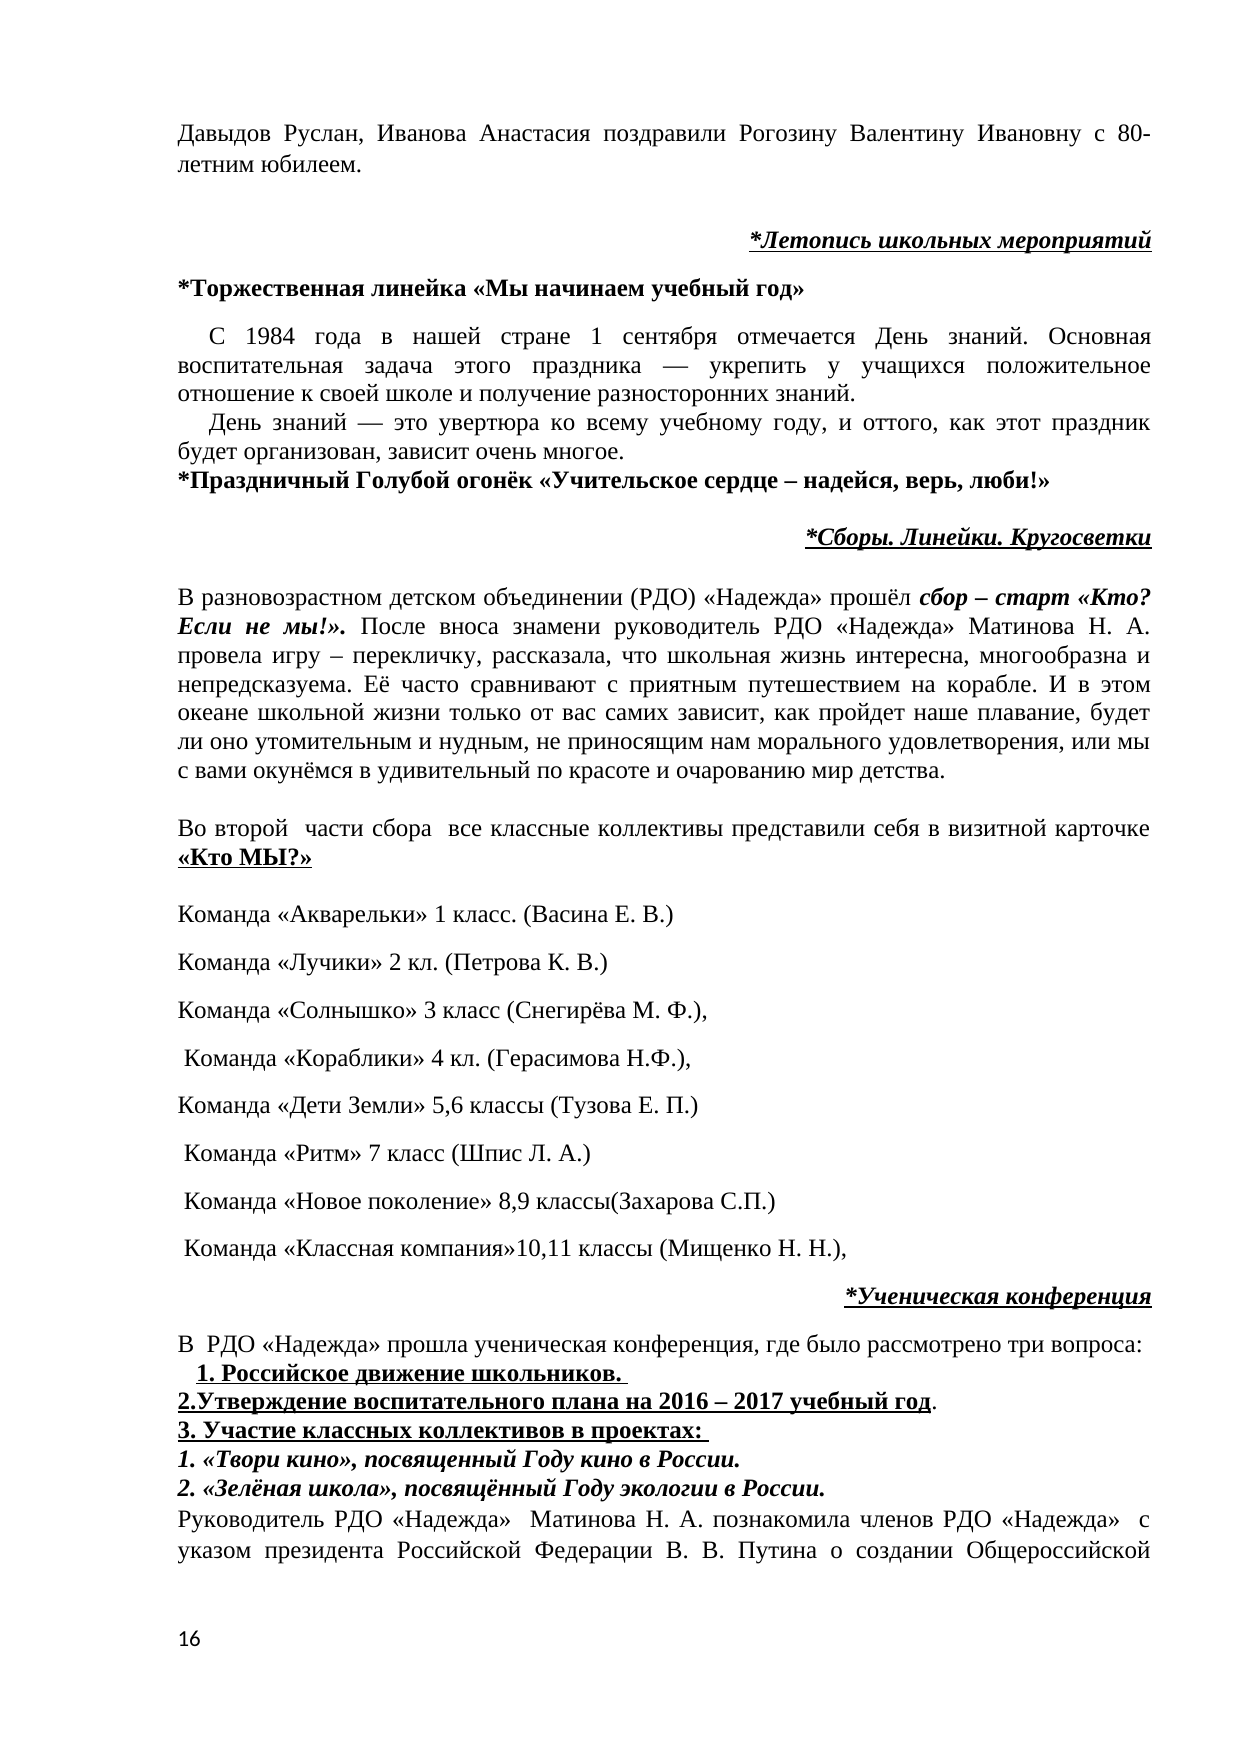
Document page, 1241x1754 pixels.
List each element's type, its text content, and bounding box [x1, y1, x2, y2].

text Команда «Дети Земли» 5,6 классы (Тузова Е. П.) [177, 1090, 1152, 1119]
text Команда «Классная компания»10,11 классы (Мищенко Н. Н.), [177, 1233, 1152, 1262]
text Во второй части сбора все классные коллективы представили себя в визитной карточке «Кто МЫ?» [177, 813, 1152, 870]
text *Ученическая конференция [177, 1281, 1152, 1310]
text 3. Участие классных коллективов в проектах: [177, 1415, 1152, 1444]
text Команда «Ритм» 7 класс (Шпис Л. А.) [177, 1138, 1152, 1167]
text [177, 1501, 1152, 1564]
list *Сборы. Линейки. Кругосветки [252, 522, 1152, 551]
text Команда «Акварельки» 1 класс. (Васина Е. В.) [177, 899, 1152, 928]
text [177, 118, 1152, 178]
text 1. Российское движение школьников. [177, 1358, 1152, 1386]
text *Летопись школьных мероприятий [177, 226, 1152, 254]
text С 1984 года в нашей стране 1 сентября отмечается День знаний. Основная воспитательная задача этого праздника — укрепить у учащихся положительное отношение к своей школе и получение разносторонних знаний. [177, 321, 1152, 407]
text 2.Утверждение воспитательного плана на 2016 – 2017 учебный год. [177, 1386, 1152, 1415]
text В разновозрастном детском объединении (РДО) «Надежда» прошёл сбор – старт «Кто? Если не мы!». После вноса знамени руководитель РДО «Надежда» Матинова Н. А. провела игру – перекличку, рассказала, что школьная жизнь интересна, многообразна и непредсказуема. Её часто сравнивают с приятным путешествием на корабле. И в этом океане школьной жизни только от вас самих зависит, как пройдет наше плавание, будет ли оно утомительным и нудным, не приносящим нам морального удовлетворения, или мы с вами окунёмся в удивительный по красоте и очарованию мир детства. [177, 582, 1152, 784]
text *Торжественная линейка «Мы начинаем учебный год» [177, 273, 1152, 302]
text Команда «Кораблики» 4 кл. (Герасимова Н.Ф.), [177, 1043, 1152, 1071]
text 1. «Твори кино», посвященный Году кино в России. [177, 1444, 1152, 1473]
text Команда «Лучики» 2 кл. (Петрова К. В.) [177, 947, 1152, 976]
text Команда «Новое поколение» 8,9 классы(Захарова С.П.) [177, 1186, 1152, 1214]
text *Праздничный Голубой огонёк «Учительское сердце – надейся, верь, люби!» [177, 465, 1152, 493]
text День знаний — это увертюра ко всему учебному году, и оттого, как этот праздник будет организован, зависит очень многое. [177, 407, 1152, 465]
text Команда «Солнышко» 3 класс (Снегирёва М. Ф.), [177, 995, 1152, 1024]
text В РДО «Надежда» прошла ученическая конференция, где было рассмотрено три вопроса: [177, 1329, 1152, 1358]
text 2. «Зелёная школа», посвящённый Году экологии в России. [177, 1473, 1152, 1501]
